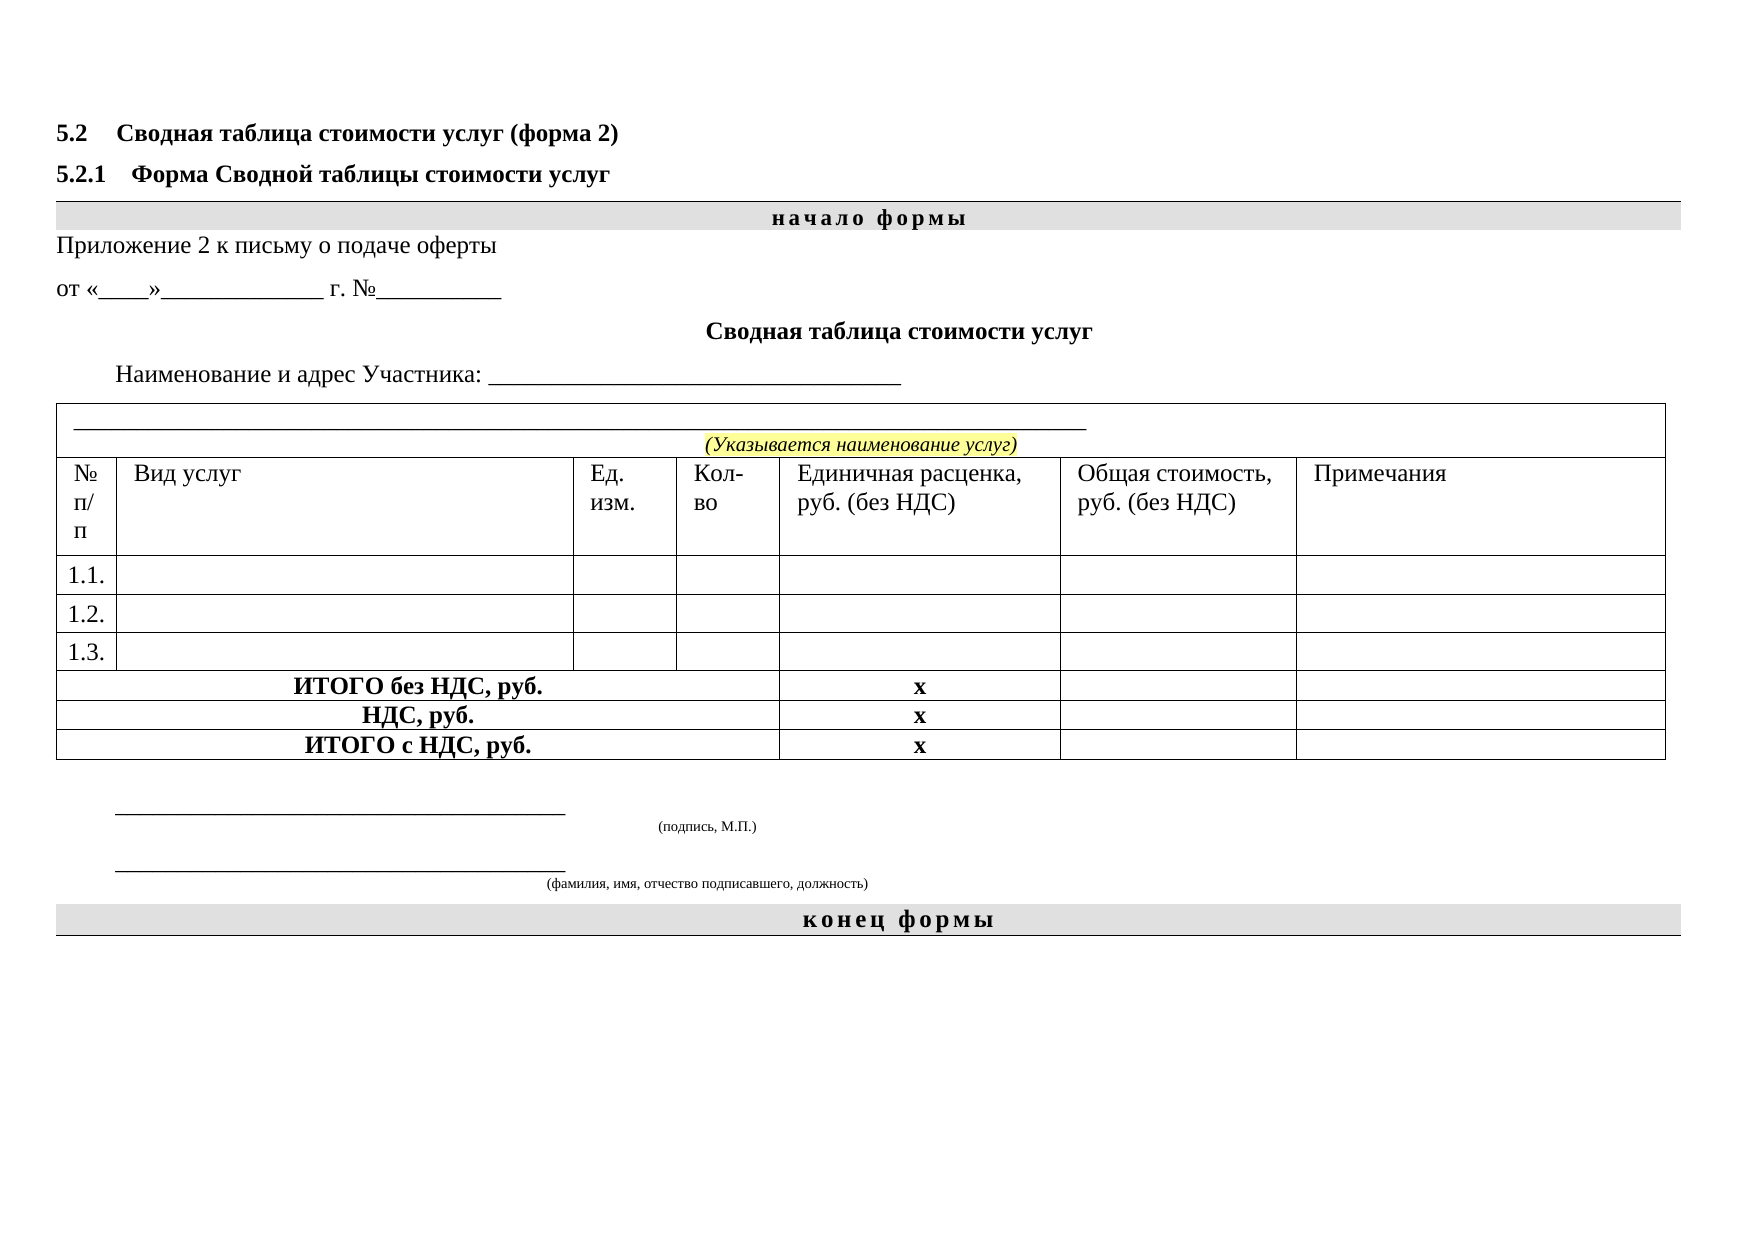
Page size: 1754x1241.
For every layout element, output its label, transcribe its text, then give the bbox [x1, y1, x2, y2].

table_cell [1297, 595, 1665, 632]
table_cell [1297, 671, 1665, 699]
table_header _________________________________________________________________________________ (Указывается наименование услуг) [57, 404, 1665, 457]
table_cell [117, 595, 573, 632]
table_cell ИТОГО с НДС, руб. [57, 730, 779, 759]
table_cell [1297, 730, 1665, 759]
text (фамилия, имя, отчество подписавшего, должность) [56, 875, 1299, 904]
table_cell НДС, руб. [57, 701, 779, 729]
table_cell [677, 633, 779, 670]
table_cell [1061, 633, 1296, 670]
table_cell Вид услуг [117, 458, 573, 555]
table_cell [677, 556, 779, 593]
text начало формы [56, 202, 1681, 230]
subtitle Сводная таблица стоимости услуг (форма 2) [56, 118, 1683, 147]
table_cell Примечания [1297, 458, 1665, 555]
table_cell [57, 595, 116, 632]
table_cell [1061, 595, 1296, 632]
table_cell [780, 633, 1060, 670]
table_cell [1061, 730, 1296, 759]
table_cell [574, 633, 676, 670]
table_cell Кол-во [677, 458, 779, 555]
table_cell Общая стоимость, руб. (без НДС) [1061, 458, 1296, 555]
text Сводная таблица стоимости услуг [56, 316, 1683, 345]
table_cell № п/п [57, 458, 116, 555]
table_cell [117, 633, 573, 670]
table_cell [677, 595, 779, 632]
table_cell [117, 556, 573, 593]
subtitle Форма Сводной таблицы стоимости услуг [56, 159, 1683, 188]
text ____________________________________ [56, 789, 1683, 818]
text Наименование и адрес Участника: _________________________________ [56, 359, 1683, 388]
table_cell х [780, 730, 1060, 759]
text конец формы [56, 904, 1681, 935]
table_cell [574, 595, 676, 632]
table_cell [57, 633, 116, 670]
text ____________________________________ [56, 846, 1683, 875]
table_cell [780, 556, 1060, 593]
table_cell [1061, 701, 1296, 729]
table_cell [1297, 556, 1665, 593]
table_cell [574, 556, 676, 593]
table_cell [1061, 556, 1296, 593]
text (подпись, М.П.) [56, 818, 1299, 846]
table_cell Единичная расценка, руб. (без НДС) [780, 458, 1060, 555]
table_cell х [780, 671, 1060, 699]
table_cell х [780, 701, 1060, 729]
table_cell [1061, 671, 1296, 699]
text от «____»_____________ г. №__________ [56, 273, 1683, 302]
table_cell ИТОГО без НДС, руб. [57, 671, 779, 699]
table_cell [780, 595, 1060, 632]
text Приложение 2 к письму о подаче оферты [56, 230, 1683, 259]
table_cell Ед. изм. [574, 458, 676, 555]
table_cell [1297, 633, 1665, 670]
table_cell [1297, 701, 1665, 729]
table_cell [57, 556, 116, 593]
